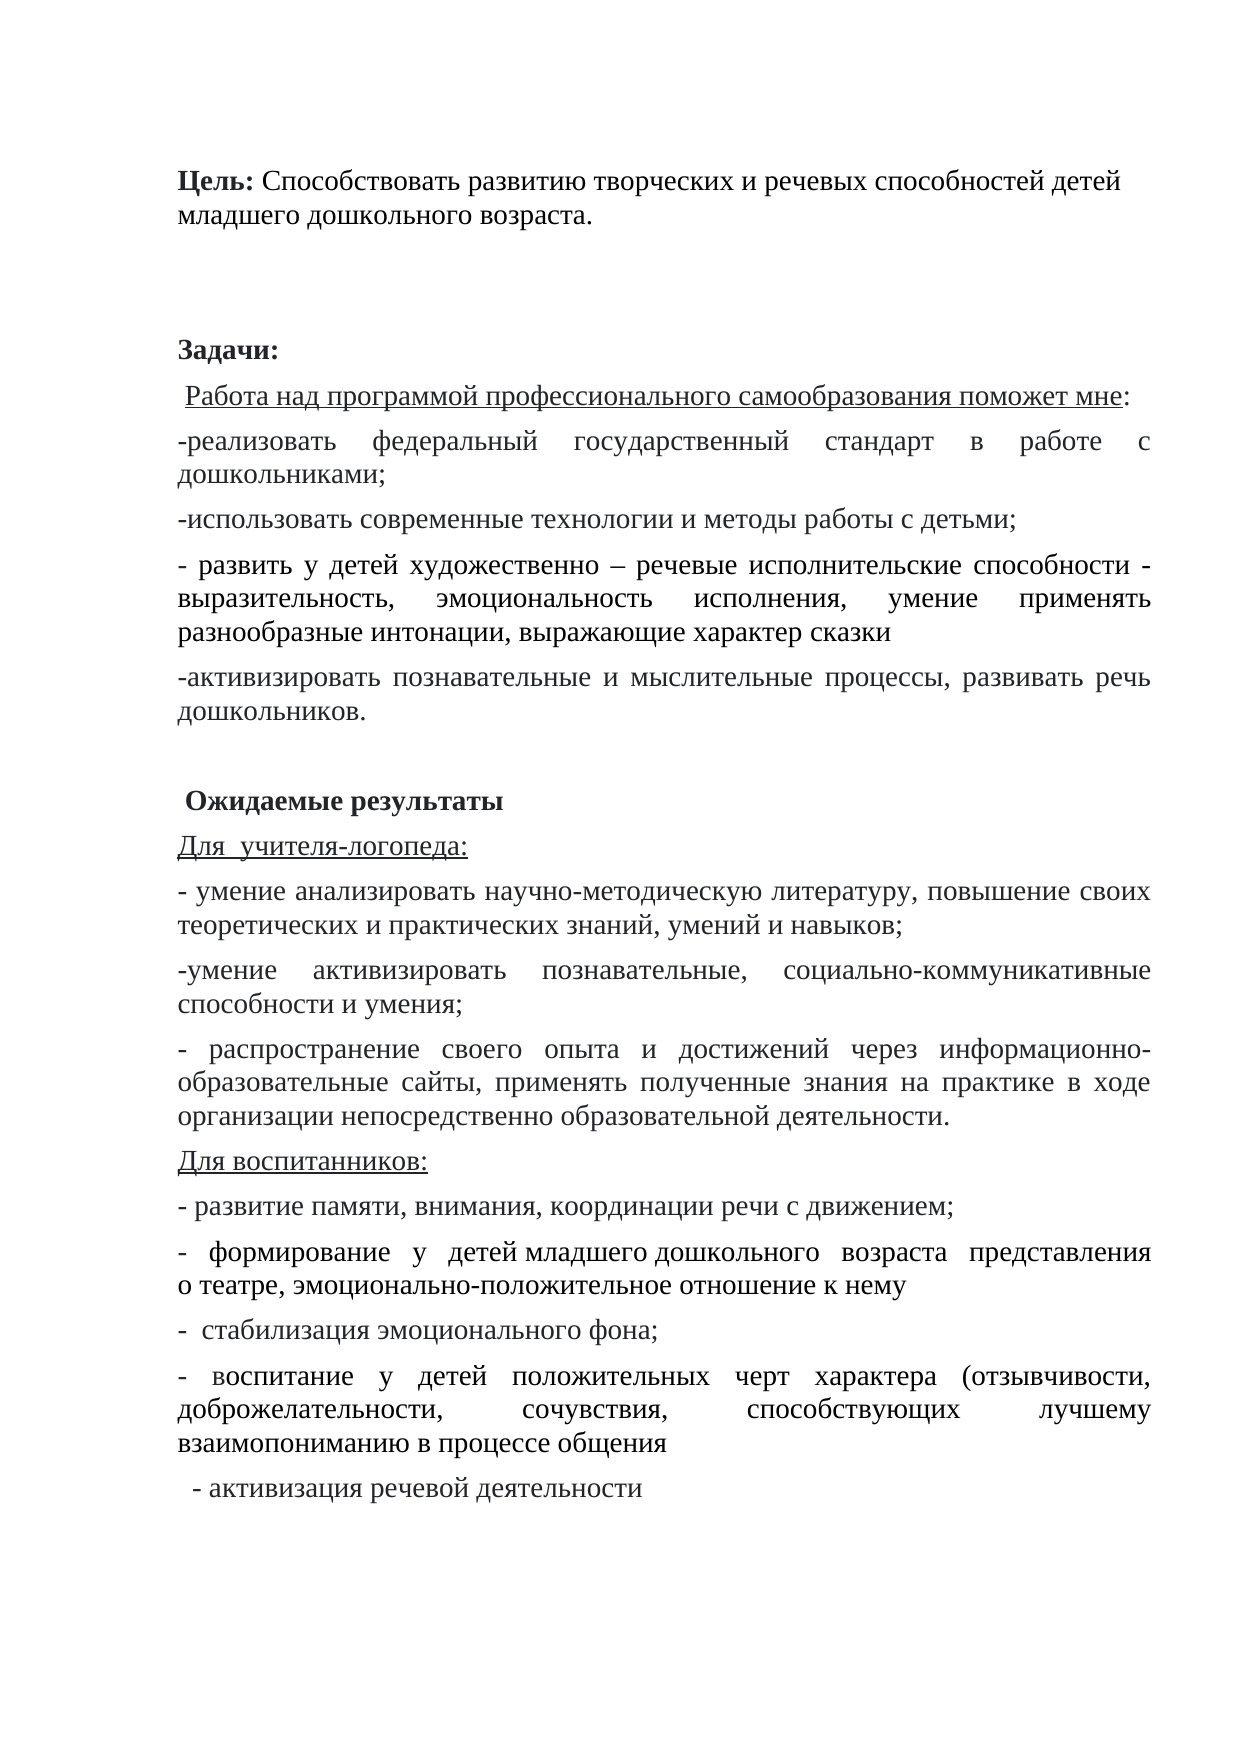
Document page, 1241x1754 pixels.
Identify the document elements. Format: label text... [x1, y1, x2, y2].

text -реализовать федеральный государственный стандарт в работе с дошкольниками; [177, 423, 1152, 490]
text Цель: Способствовать развитию творческих и речевых способностей детей младшего дошкольного возраста. [177, 163, 1152, 230]
text Для воспитанников: [177, 1143, 1152, 1177]
text -умение активизировать познавательные, социально-коммуникативные способности и умения; [177, 952, 1152, 1019]
text - стабилизация эмоционального фона; [177, 1312, 1152, 1346]
text Ожидаемые результаты [177, 783, 1152, 817]
text Для учителя-логопеда: [177, 828, 1152, 862]
text - распространение своего опыта и достижений через информационно-образовательные сайты, применять полученные знания на практике в ходе организации непосредственно образовательной деятельности. [177, 1031, 1152, 1132]
text - активизация речевой деятельности [177, 1470, 1152, 1503]
text Задачи: [177, 332, 1152, 366]
text - развить у детей художественно – речевые исполнительские способности - выразительность, эмоциональность исполнения, умение применять разнообразные интонации, выражающие характер сказки [177, 547, 1152, 647]
text - формирование у детей младшего дошкольного возраста представления о театре, эмоционально-положительное отношение к нему [177, 1234, 1152, 1301]
text - умение анализировать научно-методическую литературу, повышение своих теоретических и практических знаний, умений и навыков; [177, 873, 1152, 941]
text - развитие памяти, внимания, координации речи с движением; [177, 1188, 1152, 1222]
text - воспитание у детей положительных черт характера (отзывчивости, доброжелательности, сочувствия, способствующих лучшему взаимопониманию в процессе общения [177, 1358, 1152, 1458]
text -использовать современные технологии и методы работы с детьми; [177, 502, 1152, 535]
text -активизировать познавательные и мыслительные процессы, развивать речь дошкольников. [177, 659, 1152, 726]
text Работа над программой профессионального самообразования поможет мне: [177, 378, 1152, 411]
